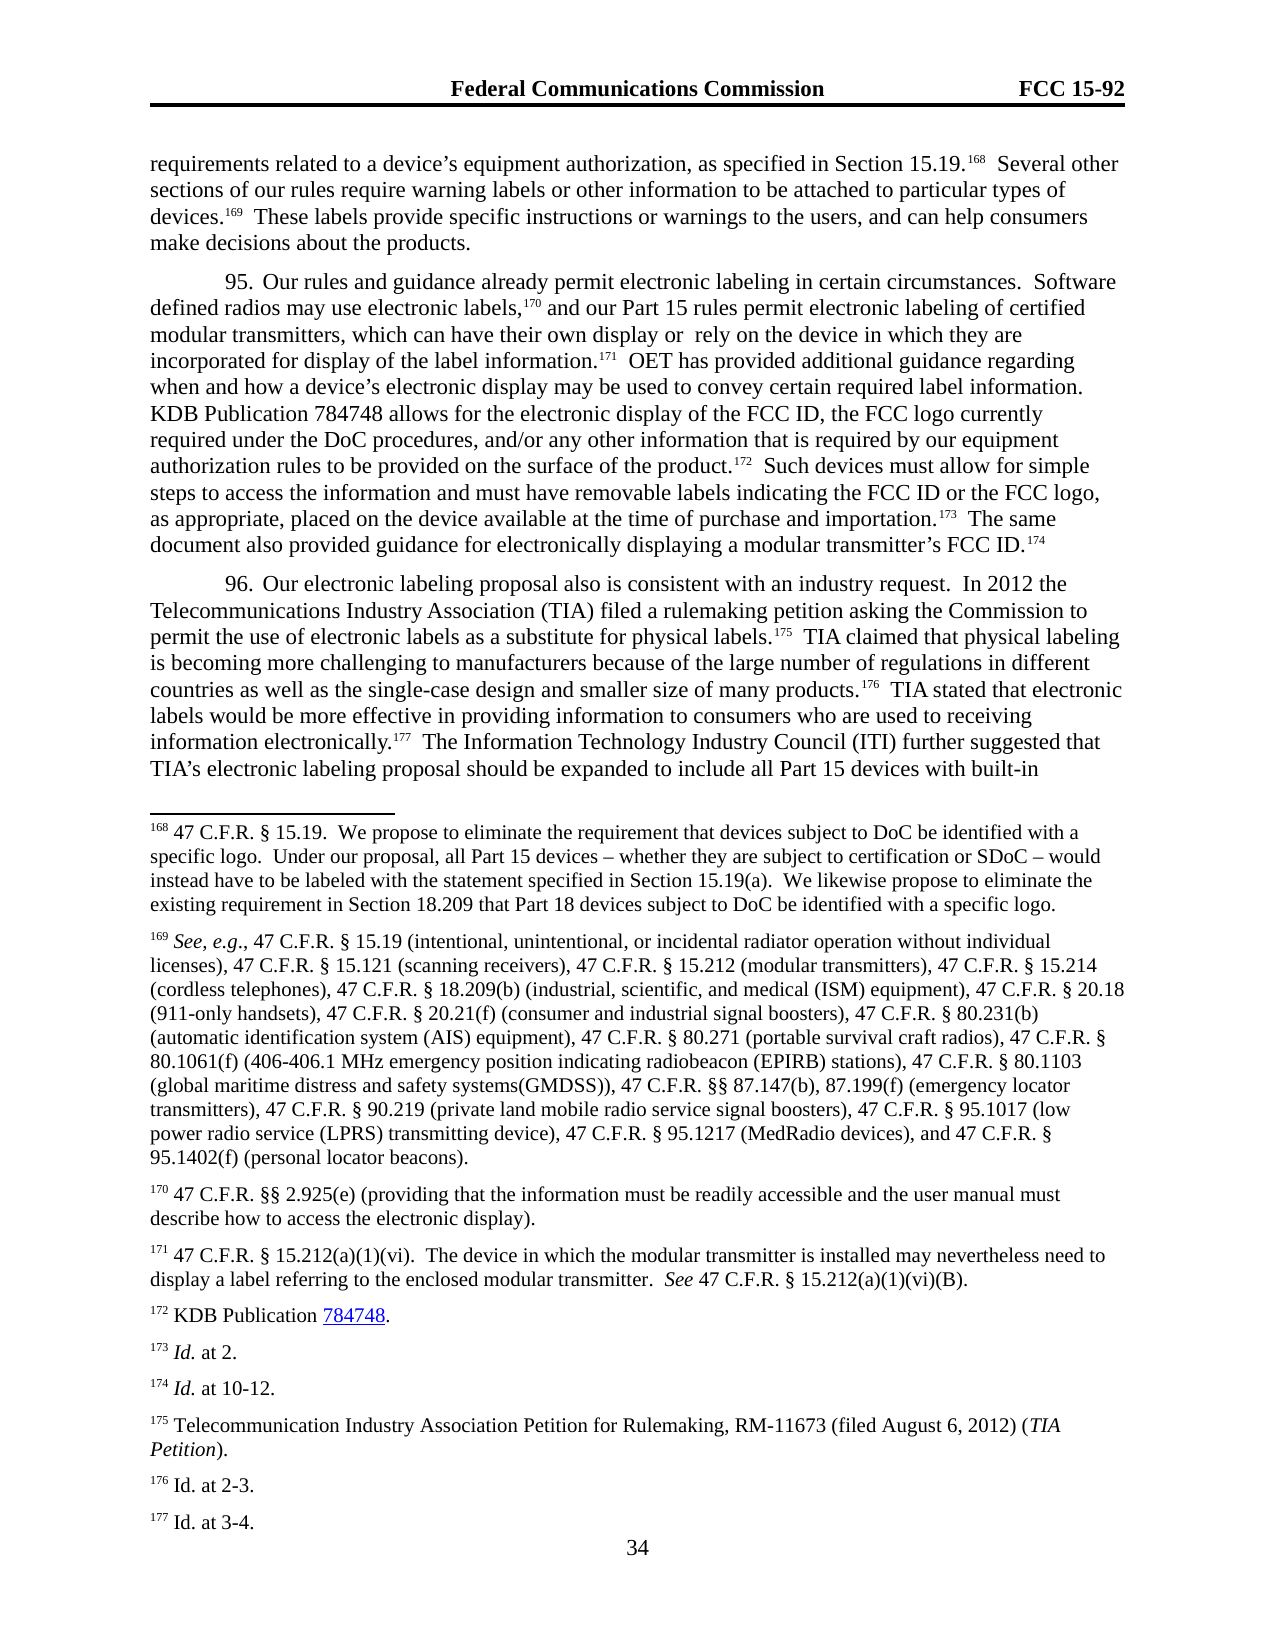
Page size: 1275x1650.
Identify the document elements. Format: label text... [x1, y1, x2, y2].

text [150, 150, 1125, 255]
text Our rules and guidance already permit electronic labeling in certain circumstances. Software defined radios may use electronic labels, and our Part 15 rules permit electronic labeling of certified modular transmitters, which can have their own display or rely on the device in which they are incorporated for display of the label information. OET has provided additional guidance regarding when and how a device’s electronic display may be used to convey certain required label information. KDB Publication 784748 allows for the electronic display of the FCC ID, the FCC logo currently required under the DoC procedures, and/or any other information that is required by our equipment authorization rules to be provided on the surface of the product. Such devices must allow for simple steps to access the information and must have removable labels indicating the FCC ID or the FCC logo, as appropriate, placed on the device available at the time of purchase and importation. The same document also provided guidance for electronically displaying a modular transmitter’s FCC ID. [150, 268, 1125, 558]
text Our electronic labeling proposal also is consistent with an industry request. In 2012 the Telecommunications Industry Association (TIA) filed a rulemaking petition asking the Commission to permit the use of electronic labels as a substitute for physical labels. TIA claimed that physical labeling is becoming more challenging to manufacturers because of the large number of regulations in different countries as well as the single-case design and smaller size of many products. TIA stated that electronic labels would be more effective in providing information to consumers who are used to receiving information electronically. The Information Technology Industry Council (ITI) further suggested that TIA’s electronic labeling proposal should be expanded to include all Part 15 devices with built-in displays. Because we are proposing rules that effectively satisfy TIA’s request, we dismiss TIA’S rulemaking petition as moot. [150, 570, 1125, 781]
